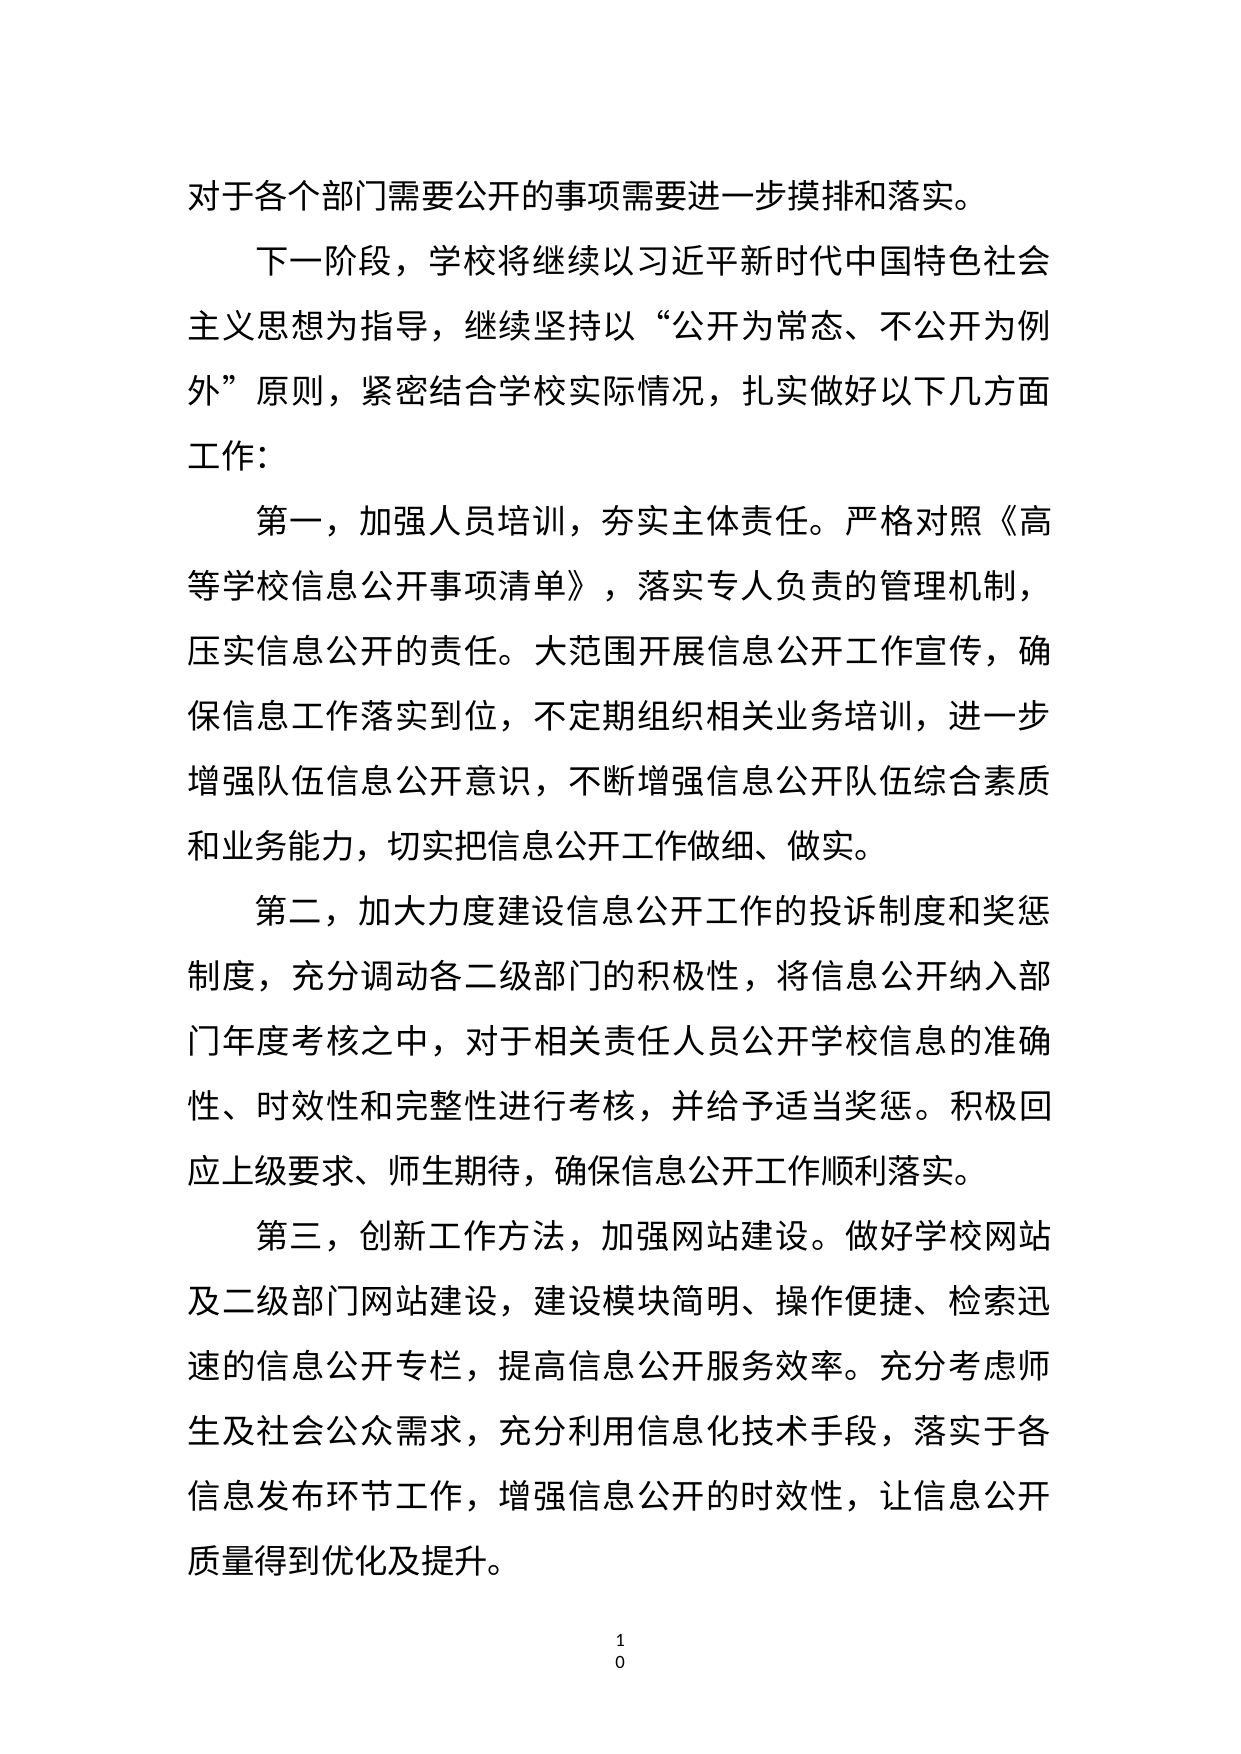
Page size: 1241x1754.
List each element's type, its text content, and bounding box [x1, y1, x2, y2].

text 第一，加强人员培训，夯实主体责任。严格对照《高等学校信息公开事项清单》，落实专人负责的管理机制，压实信息公开的责任。大范围开展信息公开工作宣传，确保信息工作落实到位，不定期组织相关业务培训，进一步增强队伍信息公开意识，不断增强信息公开队伍综合素质和业务能力，切实把信息公开工作做细、做实。 [187, 487, 1053, 877]
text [187, 162, 1053, 227]
text 第二，加大力度建设信息公开工作的投诉制度和奖惩制度，充分调动各二级部门的积极性，将信息公开纳入部门年度考核之中，对于相关责任人员公开学校信息的准确性、时效性和完整性进行考核，并给予适当奖惩。积极回应上级要求、师生期待，确保信息公开工作顺利落实。 [187, 877, 1053, 1202]
text 下一阶段，学校将继续以习近平新时代中国特色社会主义思想为指导，继续坚持以“公开为常态、不公开为例外”原则，紧密结合学校实际情况，扎实做好以下几方面工作： [187, 227, 1053, 487]
text 第三，创新工作方法，加强网站建设。做好学校网站及二级部门网站建设，建设模块简明、操作便捷、检索迅速的信息公开专栏，提高信息公开服务效率。充分考虑师生及社会公众需求，充分利用信息化技术手段，落实于各信息发布环节工作，增强信息公开的时效性，让信息公开质量得到优化及提升。 [187, 1202, 1053, 1592]
